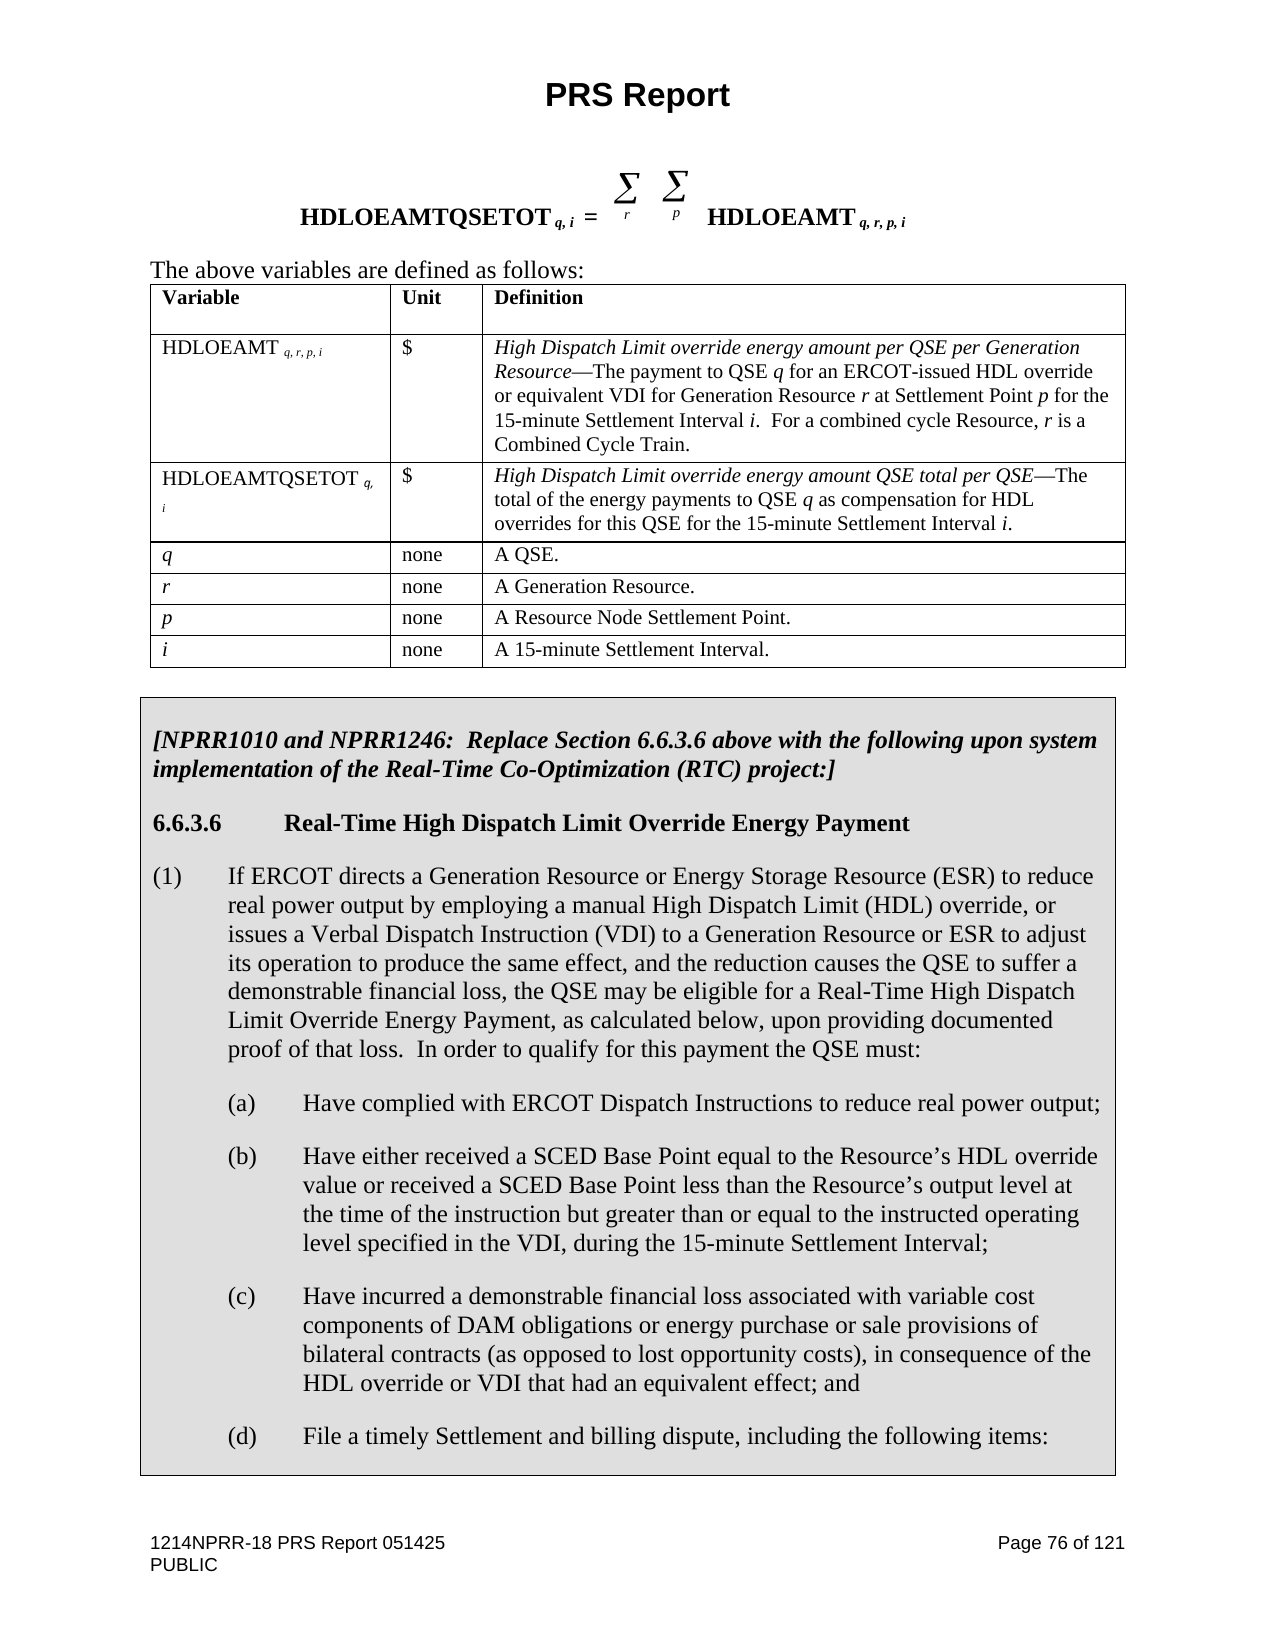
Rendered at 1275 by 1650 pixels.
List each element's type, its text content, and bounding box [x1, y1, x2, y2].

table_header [141, 698, 1115, 1475]
table_cell A Generation Resource. [483, 574, 1125, 604]
table_cell none [391, 574, 482, 604]
table_cell none [391, 605, 482, 635]
table_cell HDLOEAMTQSETOT q, i [151, 463, 390, 541]
text HDLOEAMTQSETOT q, i = HDLOEAMT q, r, p, i [225, 150, 1125, 230]
table_cell $ [391, 335, 482, 462]
table_cell High Dispatch Limit override energy amount per QSE per Generation Resource—The payment to QSE q for an ERCOT-issued HDL override or equivalent VDI for Generation Resource r at Settlement Point p for the 15-minute Settlement Interval i. For a combined cycle Resource, r is a Combined Cycle Train. [483, 335, 1125, 462]
table_cell High Dispatch Limit override energy amount QSE total per QSE—The total of the energy payments to QSE q as compensation for HDL overrides for this QSE for the 15-minute Settlement Interval i. [483, 463, 1125, 541]
table_header Definition [483, 285, 1125, 334]
text The above variables are defined as follows: [150, 255, 1125, 284]
table_cell HDLOEAMT q, r, p, i [151, 335, 390, 462]
table_header Variable [151, 285, 390, 334]
table_cell A 15-minute Settlement Interval. [483, 636, 1125, 667]
table_cell p [151, 605, 390, 635]
table_cell none [391, 636, 482, 667]
table_cell i [151, 636, 390, 667]
table_cell r [151, 574, 390, 604]
table_cell A Resource Node Settlement Point. [483, 605, 1125, 635]
table_header Unit [391, 285, 482, 334]
table_cell $ [391, 463, 482, 541]
table_cell q [151, 543, 390, 573]
table_cell none [391, 543, 482, 573]
table_cell A QSE. [483, 543, 1125, 573]
